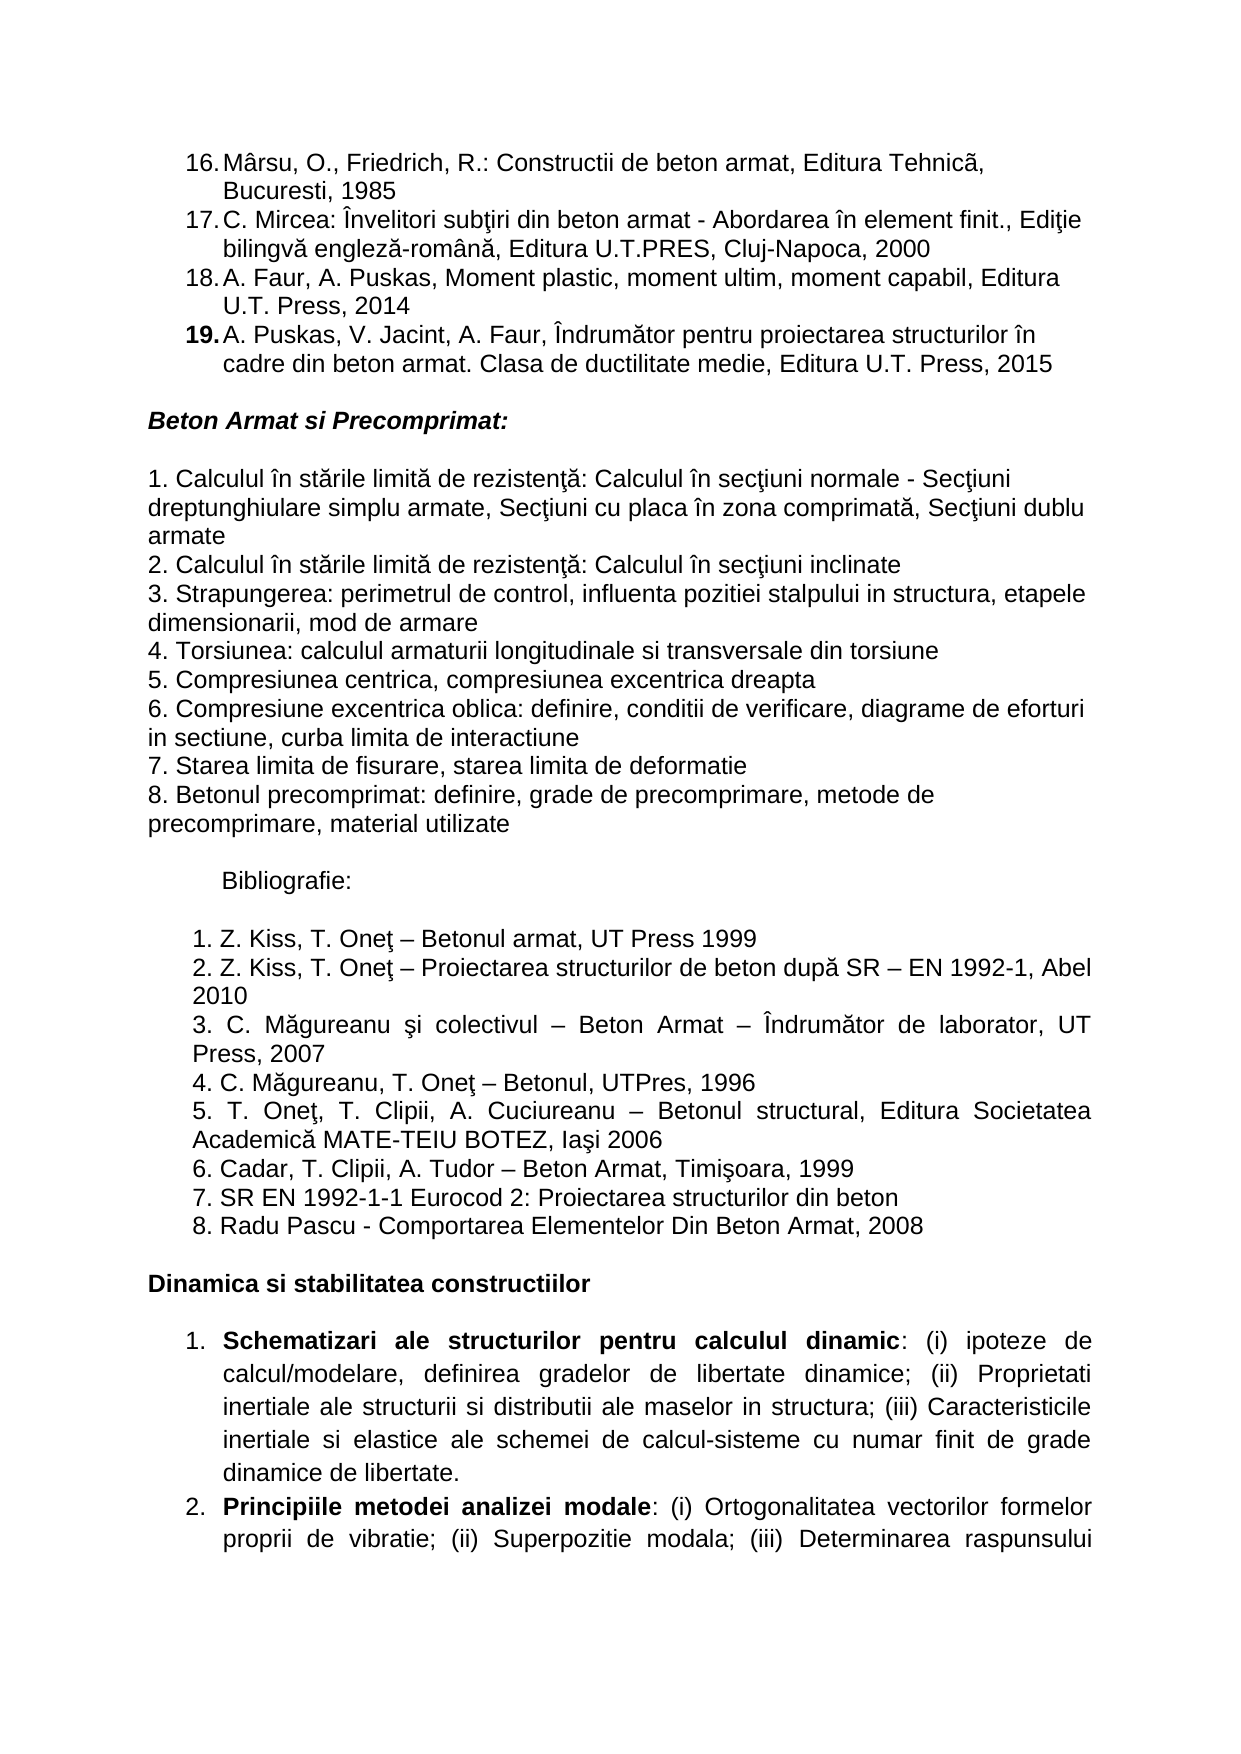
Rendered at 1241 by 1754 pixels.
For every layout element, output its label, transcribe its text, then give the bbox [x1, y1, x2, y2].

text 3. Strapungerea: perimetrul de control, influenta pozitiei stalpului in structura, etapele dimensionarii, mod de armare [148, 579, 1093, 636]
text 8. Betonul precomprimat: definire, grade de precomprimare, metode de precomprimare, material utilizate [148, 780, 1093, 838]
list A. Faur, A. Puskas, Moment plastic, moment ultim, moment capabil, Editura U.T. Press, 2014 [185, 263, 1093, 320]
list C. Mircea: Învelitori subţiri din beton armat - Abordarea în element finit., Ediţie bilingvă engleză-română, Editura U.T.PRES, Cluj-Napoca, 2000 [185, 205, 1093, 263]
text 5. Compresiunea centrica, compresiunea excentrica dreapta [148, 665, 1093, 694]
text Beton Armat si Precomprimat: [148, 406, 1093, 435]
text 4. C. Măgureanu, T. Oneţ – Betonul, UTPres, 1996 [192, 1068, 1093, 1096]
text 6. Cadar, T. Clipii, A. Tudor – Beton Armat, Timişoara, 1999 [192, 1154, 1093, 1183]
text 2. Calculul în stările limită de rezistenţă: Calculul în secţiuni inclinate [148, 550, 1093, 579]
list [185, 148, 1093, 205]
list A. Puskas, V. Jacint, A. Faur, Îndrumător pentru proiectarea structurilor în cadre din beton armat. Clasa de ductilitate medie, Editura U.T. Press, 2015 [185, 320, 1093, 378]
text 1. Calculul în stările limită de rezistenţă: Calculul în secţiuni normale - Secţiuni dreptunghiulare simplu armate, Secţiuni cu placa în zona comprimată, Secţiuni dublu armate [148, 464, 1093, 550]
text 2. Z. Kiss, T. Oneţ – Proiectarea structurilor de beton după SR – EN 1992-1, Abel 2010 [192, 953, 1093, 1010]
list Schematizari ale structurilor pentru calculul dinamic: (i) ipoteze de calcul/modelare, definirea gradelor de libertate dinamice; (ii) Proprietati inertiale ale structurii si distributii ale maselor in structura; (iii) Caracteristicile inertiale si elastice ale schemei de calcul-sisteme cu numar finit de grade dinamice de libertate. [185, 1326, 1093, 1487]
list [185, 1491, 1093, 1553]
text 4. Torsiunea: calculul armaturii longitudinale si transversale din torsiune [148, 636, 1093, 665]
text 3. C. Măgureanu şi colectivul – Beton Armat – Îndrumător de laborator, UT Press, 2007 [192, 1010, 1093, 1068]
text Bibliografie: [148, 866, 1093, 895]
text Dinamica si stabilitatea constructiilor [148, 1269, 1093, 1298]
text 6. Compresiune excentrica oblica: definire, conditii de verificare, diagrame de eforturi in sectiune, curba limita de interactiune [148, 694, 1093, 751]
text 7. SR EN 1992-1-1 Eurocod 2: Proiectarea structurilor din beton [192, 1183, 1093, 1211]
text 5. T. Oneţ, T. Clipii, A. Cuciureanu – Betonul structural, Editura Societatea Academică MATE-TEIU BOTEZ, Iaşi 2006 [192, 1096, 1093, 1154]
text 7. Starea limita de fisurare, starea limita de deformatie [148, 751, 1093, 780]
text 8. Radu Pascu - Comportarea Elementelor Din Beton Armat, 2008 [192, 1211, 1093, 1240]
text 1. Z. Kiss, T. Oneţ – Betonul armat, UT Press 1999 [192, 924, 1093, 953]
